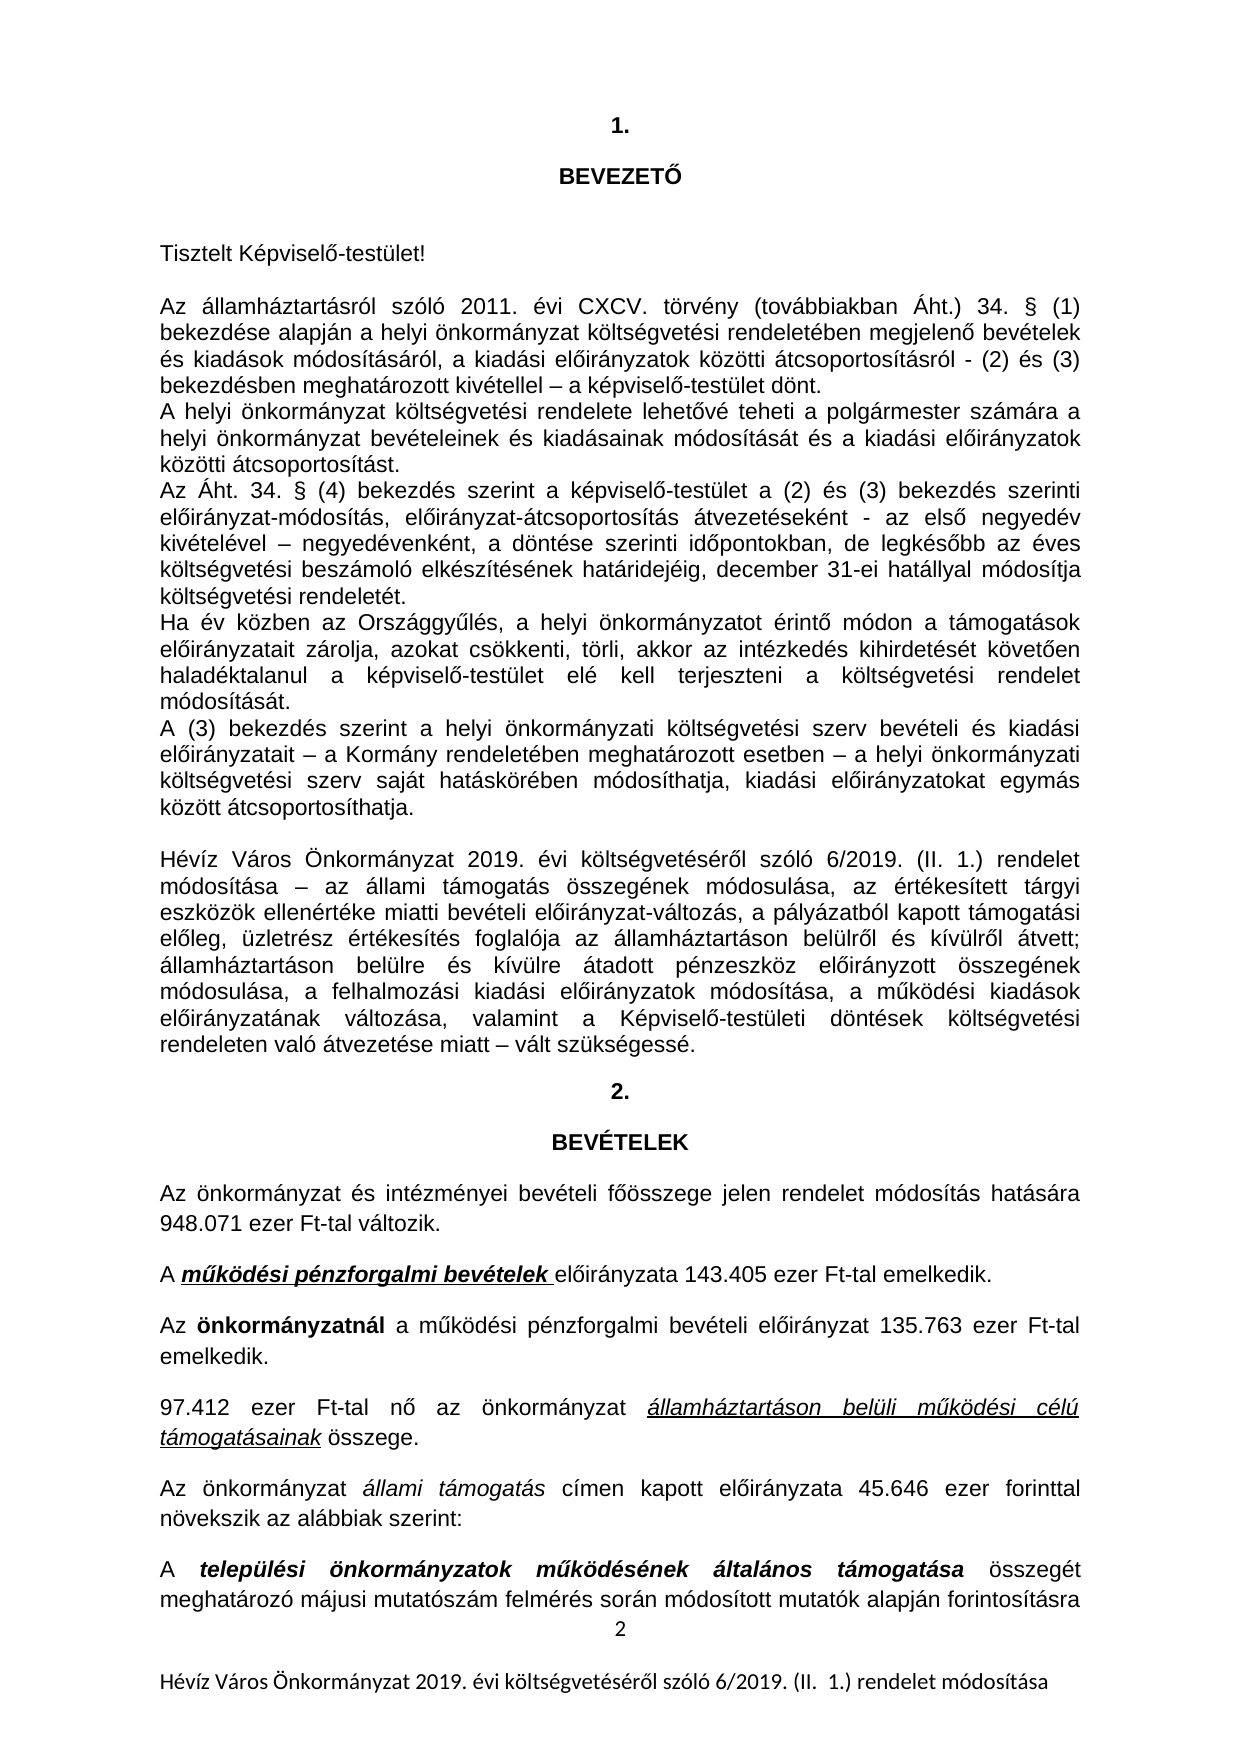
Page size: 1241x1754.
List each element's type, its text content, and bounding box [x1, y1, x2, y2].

text A (3) bekezdés szerint a helyi önkormányzati költségvetési szerv bevételi és kiadási előirányzatait – a Kormány rendeletében meghatározott esetben – a helyi önkormányzati költségvetési szerv saját hatáskörében módosíthatja, kiadási előirányzatokat egymás között átcsoportosíthatja. [159, 714, 1081, 820]
text Az önkormányzat és intézményei bevételi főösszege jelen rendelet módosítás hatására 948.071 ezer Ft-tal változik. [159, 1180, 1081, 1237]
text Az önkormányzatnál a működési pénzforgalmi bevételi előirányzat 135.763 ezer Ft-tal emelkedik. [159, 1312, 1081, 1369]
text BEVÉTELEK [159, 1129, 1081, 1155]
text BEVEZETŐ [159, 163, 1081, 189]
text Az önkormányzat állami támogatás címen kapott előirányzata 45.646 ezer forinttal növekszik az alábbiak szerint: [159, 1475, 1081, 1531]
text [159, 1556, 1081, 1613]
text Az Áht. 34. § (4) bekezdés szerint a képviselő-testület a (2) és (3) bekezdés szerinti előirányzat-módosítás, előirányzat-átcsoportosítás átvezetéseként - az első negyedév kivételével – negyedévenként, a döntése szerinti időpontokban, de legkésőbb az éves költségvetési beszámoló elkészítésének határidejéig, december 31-ei hatállyal módosítja költségvetési rendeletét. [159, 477, 1081, 609]
text Hévíz Város Önkormányzat 2019. évi költségvetéséről szóló 6/2019. (II. 1.) rendelet módosítása – az állami támogatás összegének módosulása, az értékesített tárgyi eszközök ellenértéke miatti bevételi előirányzat-változás, a pályázatból kapott támogatási előleg, üzletrész értékesítés foglalója az államháztartáson belülről és kívülről átvett; államháztartáson belülre és kívülre átadott pénzeszköz előirányzott összegének módosulása, a felhalmozási kiadási előirányzatok módosítása, a működési kiadások előirányzatának változása, valamint a Képviselő-testületi döntések költségvetési rendeleten való átvezetése miatt – vált szükségessé. [159, 846, 1081, 1057]
text Az államháztartásról szóló 2011. évi CXCV. törvény (továbbiakban Áht.) 34. § (1) bekezdése alapján a helyi önkormányzat költségvetési rendeletében megjelenő bevételek és kiadások módosításáról, a kiadási előirányzatok közötti átcsoportosításról - (2) és (3) bekezdésben meghatározott kivétellel – a képviselő-testület dönt. [159, 293, 1081, 398]
text 97.412 ezer Ft-tal nő az önkormányzat államháztartáson belüli működési célú támogatásainak összege. [159, 1394, 1081, 1450]
text A helyi önkormányzat költségvetési rendelete lehetővé teheti a polgármester számára a helyi önkormányzat bevételeinek és kiadásainak módosítását és a kiadási előirányzatok közötti átcsoportosítást. [159, 398, 1081, 477]
text 2. [159, 1078, 1081, 1104]
text Ha év közben az Országgyűlés, a helyi önkormányzatot érintő módon a támogatások előirányzatait zárolja, azokat csökkenti, törli, akkor az intézkedés kihirdetését követően haladéktalanul a képviselő-testület elé kell terjeszteni a költségvetési rendelet módosítását. [159, 609, 1081, 714]
text A működési pénzforgalmi bevételek előirányzata 143.405 ezer Ft-tal emelkedik. [159, 1261, 1081, 1288]
text 1. [159, 112, 1081, 138]
text Tisztelt Képviselő-testület! [159, 240, 1081, 267]
